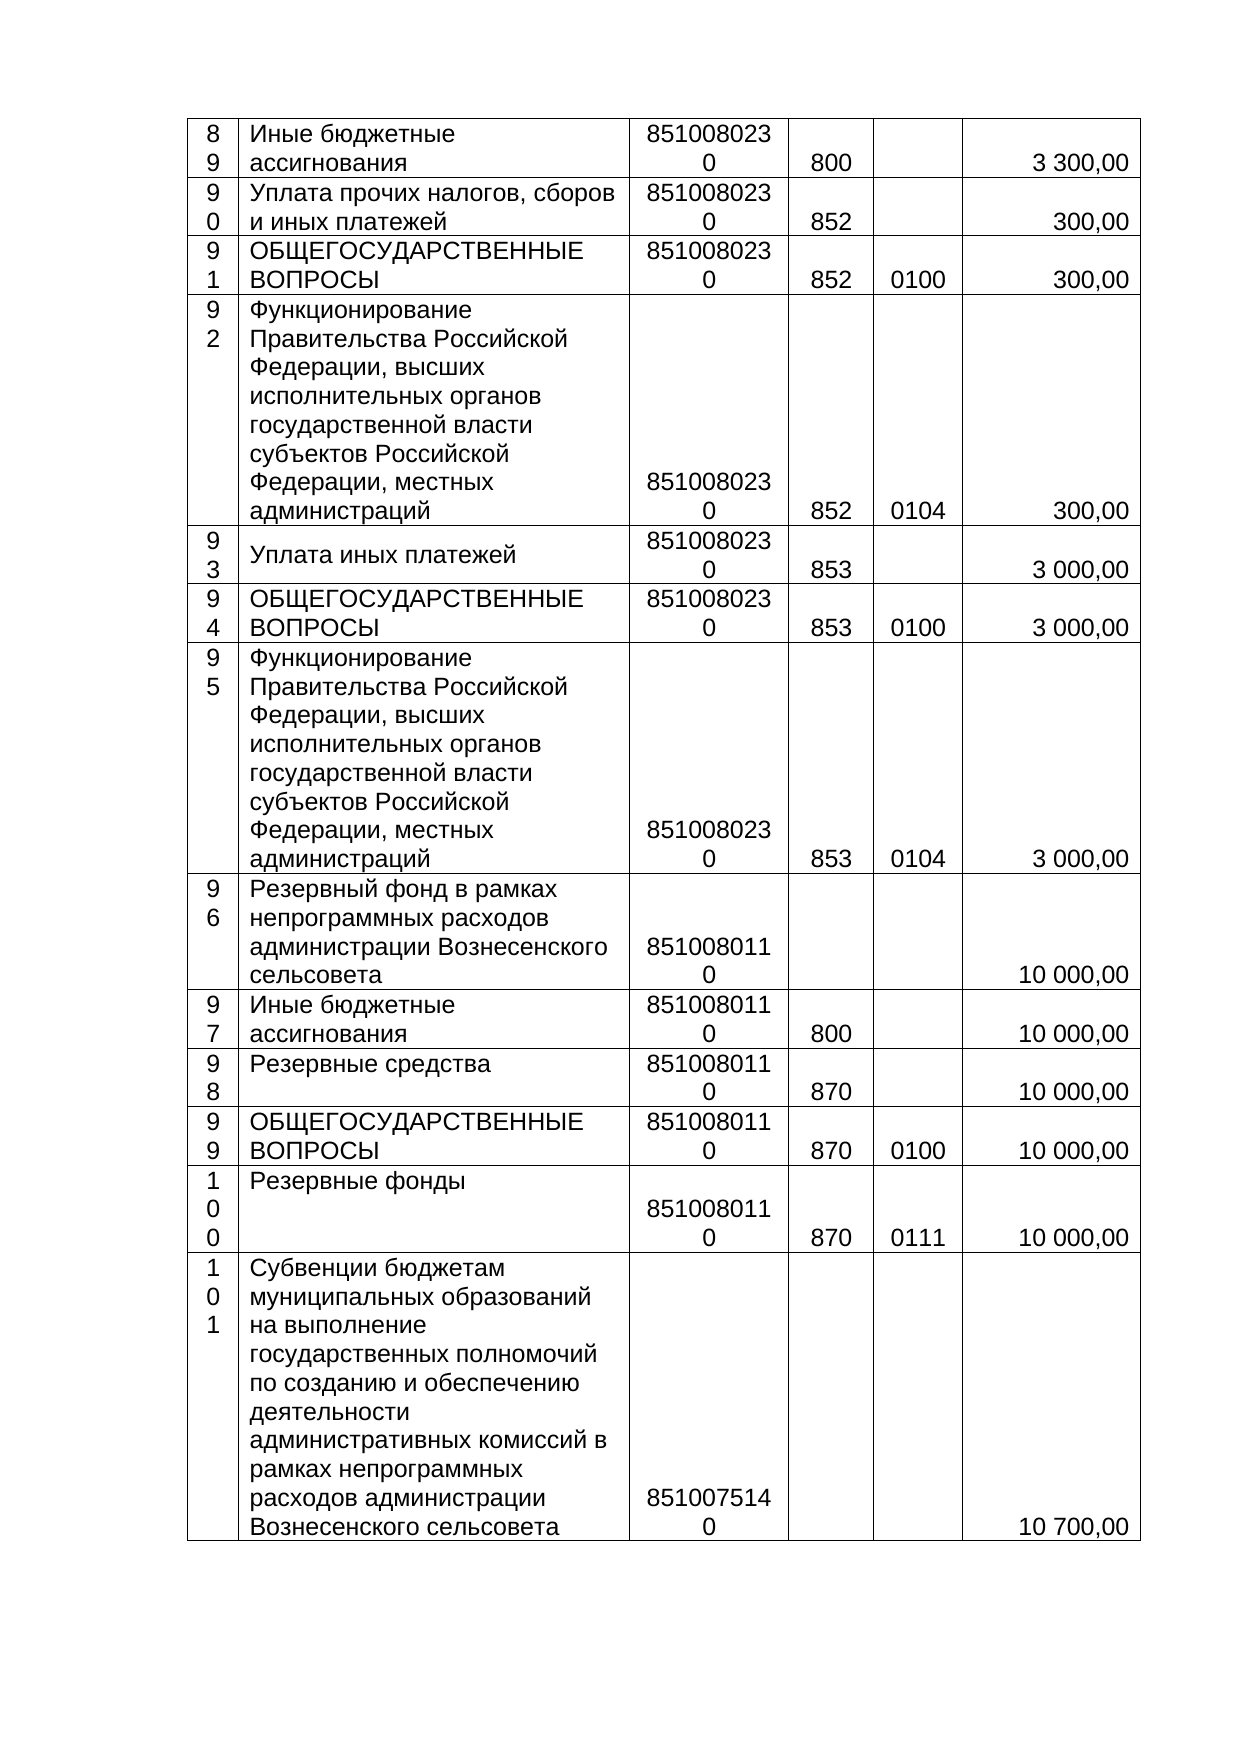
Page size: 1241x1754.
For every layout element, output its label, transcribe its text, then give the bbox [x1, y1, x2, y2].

table_cell Резервный фонд в рамках непрограммных расходов администрации Вознесенского сельсовета [239, 874, 629, 989]
table_cell 800 [789, 119, 873, 177]
table_cell 96 [188, 874, 238, 989]
table_cell 8510080230 [630, 295, 788, 525]
table_cell [874, 1049, 962, 1106]
table_cell 8510080110 [630, 990, 788, 1047]
table_cell 8510080230 [630, 526, 788, 583]
table_cell Иные бюджетные ассигнования [239, 119, 629, 177]
table_cell 3 300,00 [963, 119, 1140, 177]
table_cell 800 [789, 990, 873, 1047]
table_cell [789, 1253, 873, 1540]
table_cell 0104 [874, 295, 962, 525]
table_cell 852 [789, 295, 873, 525]
table_cell 8510080110 [630, 1107, 788, 1164]
table_cell Иные бюджетные ассигнования [239, 990, 629, 1047]
table_cell 10 000,00 [963, 1107, 1140, 1164]
table_cell 90 [188, 178, 238, 235]
table_cell 0100 [874, 236, 962, 294]
table_cell 3 000,00 [963, 584, 1140, 642]
table_cell 300,00 [963, 178, 1140, 235]
table_cell 8510080230 [630, 584, 788, 642]
table_cell 97 [188, 990, 238, 1047]
table_cell [874, 1253, 962, 1540]
table_cell 870 [789, 1166, 873, 1252]
table_cell 8510080110 [630, 874, 788, 989]
table_cell Субвенции бюджетам муниципальных образований на выполнение государственных полномочий по созданию и обеспечению деятельности административных комиссий в рамках непрограммных расходов администрации Вознесенского сельсовета [239, 1253, 629, 1540]
table_cell 10 000,00 [963, 1166, 1140, 1252]
table_cell Уплата прочих налогов, сборов и иных платежей [239, 178, 629, 235]
table_cell Уплата иных платежей [239, 526, 629, 583]
table_cell ОБЩЕГОСУДАРСТВЕННЫЕ ВОПРОСЫ [239, 236, 629, 294]
table_cell 101 [188, 1253, 238, 1540]
table_cell 10 000,00 [963, 874, 1140, 989]
table_cell 300,00 [963, 236, 1140, 294]
table_cell 870 [789, 1107, 873, 1164]
table_cell 93 [188, 526, 238, 583]
table_cell ОБЩЕГОСУДАРСТВЕННЫЕ ВОПРОСЫ [239, 584, 629, 642]
table_cell 10 700,00 [963, 1253, 1140, 1540]
table_cell Резервные средства [239, 1049, 629, 1106]
table_cell 8510080110 [630, 1166, 788, 1252]
table_cell 89 [188, 119, 238, 177]
table_cell 8510080230 [630, 643, 788, 873]
table_cell 8510080230 [630, 119, 788, 177]
table_cell 3 000,00 [963, 526, 1140, 583]
table_cell [874, 178, 962, 235]
table_cell [874, 526, 962, 583]
table_cell [874, 874, 962, 989]
table_cell [874, 990, 962, 1047]
table_cell ОБЩЕГОСУДАРСТВЕННЫЕ ВОПРОСЫ [239, 1107, 629, 1164]
table_cell [789, 874, 873, 989]
table_cell 853 [789, 643, 873, 873]
table_cell 10 000,00 [963, 1049, 1140, 1106]
table_cell Резервные фонды [239, 1166, 629, 1252]
table_cell 853 [789, 526, 873, 583]
table_cell 0111 [874, 1166, 962, 1252]
table_cell 0100 [874, 584, 962, 642]
table_cell 3 000,00 [963, 643, 1140, 873]
table_cell 100 [188, 1166, 238, 1252]
table_cell 98 [188, 1049, 238, 1106]
table_cell 99 [188, 1107, 238, 1164]
table_cell 10 000,00 [963, 990, 1140, 1047]
table_cell 95 [188, 643, 238, 873]
table_cell 92 [188, 295, 238, 525]
table_cell 0104 [874, 643, 962, 873]
table_cell 852 [789, 236, 873, 294]
table_cell 0100 [874, 1107, 962, 1164]
table_cell 8510080110 [630, 1049, 788, 1106]
table_cell 870 [789, 1049, 873, 1106]
table_cell 853 [789, 584, 873, 642]
table_cell 8510080230 [630, 236, 788, 294]
table_cell 852 [789, 178, 873, 235]
table_cell 91 [188, 236, 238, 294]
table_cell 8510080230 [630, 178, 788, 235]
table_cell 94 [188, 584, 238, 642]
table_cell 300,00 [963, 295, 1140, 525]
table_cell [874, 119, 962, 177]
table_cell 8510075140 [630, 1253, 788, 1540]
